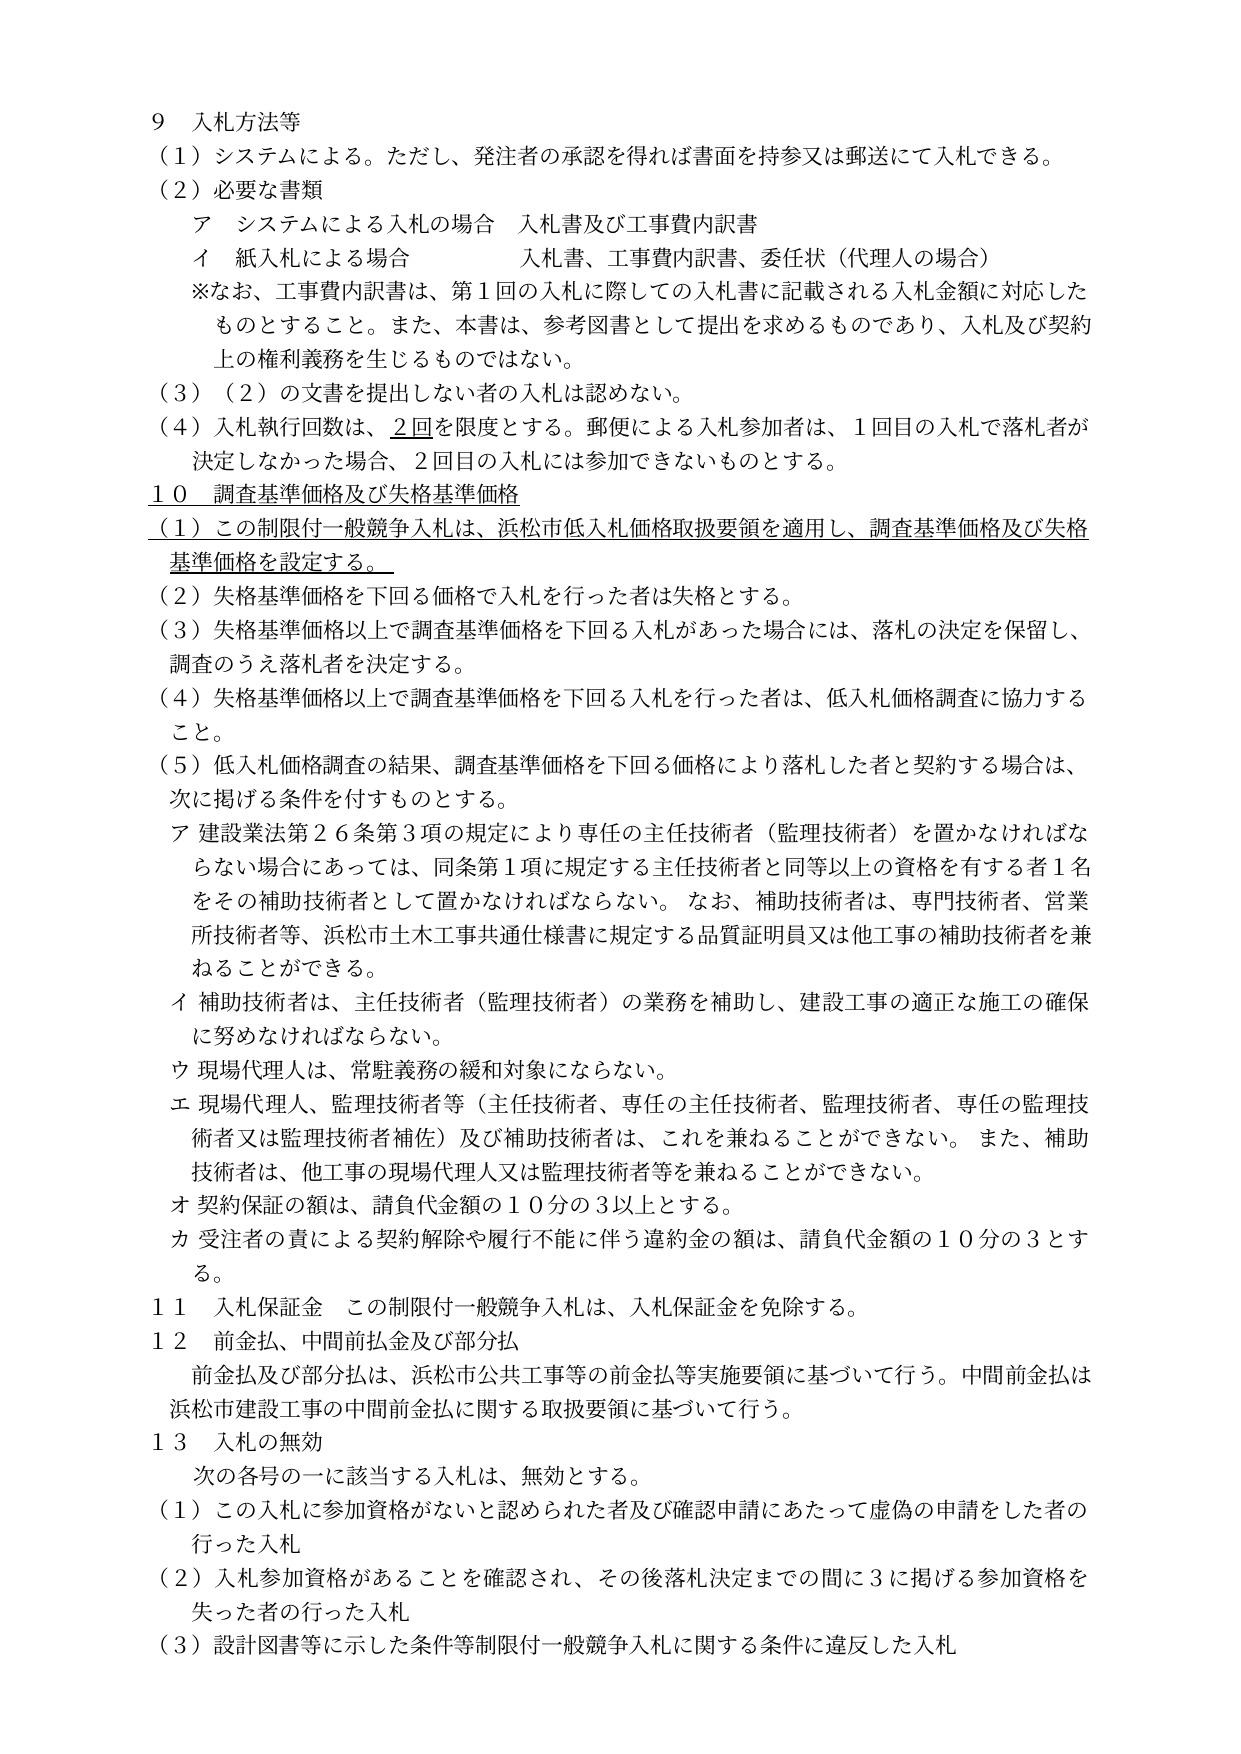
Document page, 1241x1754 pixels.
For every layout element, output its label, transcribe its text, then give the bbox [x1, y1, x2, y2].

text （１）この入札に参加資格がないと認められた者及び確認申請にあたって虚偽の申請をした者の行った入札 [148, 1492, 1092, 1560]
text （２）入札参加資格があることを確認され、その後落札決定までの間に３に掲げる参加資格を失った者の行った入札 [148, 1560, 1092, 1628]
text （３）失格基準価格以上で調査基準価格を下回る入札があった場合には、落札の決定を保留し、調査のうえ落札者を決定する。 [148, 612, 1092, 680]
text ※なお、工事費内訳書は、第１回の入札に際しての入札書に記載される入札金額に対応したものとすること。また、本書は、参考図書として提出を求めるものであり、入札及び契約上の権利義務を生じるものではない。 [191, 273, 1092, 375]
text オ 契約保証の額は、請負代金額の１０分の３以上とする。 [169, 1187, 1092, 1221]
text ア システムによる入札の場合 入札書及び工事費内訳書 [148, 206, 1092, 239]
text （１）この制限付一般競争入札は、浜松市低入札価格取扱要領を適用し、調査基準価格及び失格基準価格を設定する。 [148, 510, 1092, 578]
text ウ 現場代理人は、常駐義務の緩和対象にならない。 [169, 1052, 1092, 1086]
text カ 受注者の責による契約解除や履行不能に伴う違約金の額は、請負代金額の１０分の３とする。 [169, 1221, 1092, 1289]
text 次の各号の一に該当する入札は、無効とする。 [193, 1458, 1092, 1492]
text （３）設計図書等に示した条件等制限付一般競争入札に関する条件に違反した入札 [147, 1628, 1092, 1661]
text （２）必要な書類 [148, 172, 1092, 206]
text （２）失格基準価格を下回る価格で入札を行った者は失格とする。 [148, 578, 1092, 612]
text イ 補助技術者は、主任技術者（監理技術者）の業務を補助し、建設工事の適正な施工の確保に努めなければならない。 [169, 984, 1092, 1052]
text ９ 入札方法等 [148, 104, 1092, 138]
text １３ 入札の無効 [148, 1424, 1092, 1458]
text （４）入札執行回数は、２回を限度とする。郵便による入札参加者は、１回目の入札で落札者が決定しなかった場合、２回目の入札には参加できないものとする。 [148, 409, 1092, 477]
text （４）失格基準価格以上で調査基準価格を下回る入札を行った者は、低入札価格調査に協力すること。 [148, 680, 1092, 747]
text エ 現場代理人、監理技術者等（主任技術者、専任の主任技術者、監理技術者、専任の監理技術者又は監理技術者補佐）及び補助技術者は、これを兼ねることができない。 また、補助技術者は、他工事の現場代理人又は監理技術者等を兼ねることができない。 [169, 1086, 1092, 1187]
text （１）システムによる。ただし、発注者の承認を得れば書面を持参又は郵送にて入札できる。 [148, 138, 1092, 172]
text 前金払及び部分払は、浜松市公共工事等の前金払等実施要領に基づいて行う。中間前金払は、浜松市建設工事の中間前金払に関する取扱要領に基づいて行う。 [169, 1357, 1092, 1424]
text （３）（２）の文書を提出しない者の入札は認めない。 [148, 375, 1092, 409]
text １２ 前金払、中間前払金及び部分払 [148, 1323, 1092, 1357]
text １１ 入札保証金 この制限付一般競争入札は、入札保証金を免除する。 [148, 1289, 1092, 1323]
text （５）低入札価格調査の結果、調査基準価格を下回る価格により落札した者と契約する場合は、次に掲げる条件を付すものとする。 [148, 747, 1092, 815]
text １０ 調査基準価格及び失格基準価格 [148, 477, 1092, 510]
text イ 紙入札による場合 入札書、工事費内訳書、委任状（代理人の場合） [148, 239, 1092, 273]
text ア 建設業法第２６条第３項の規定により専任の主任技術者（監理技術者）を置かなければならない場合にあっては、同条第１項に規定する主任技術者と同等以上の資格を有する者１名をその補助技術者として置かなければならない。 なお、補助技術者は、専門技術者、営業所技術者等、浜松市土木工事共通仕様書に規定する品質証明員又は他工事の補助技術者を兼ねることができる。 [169, 815, 1092, 984]
